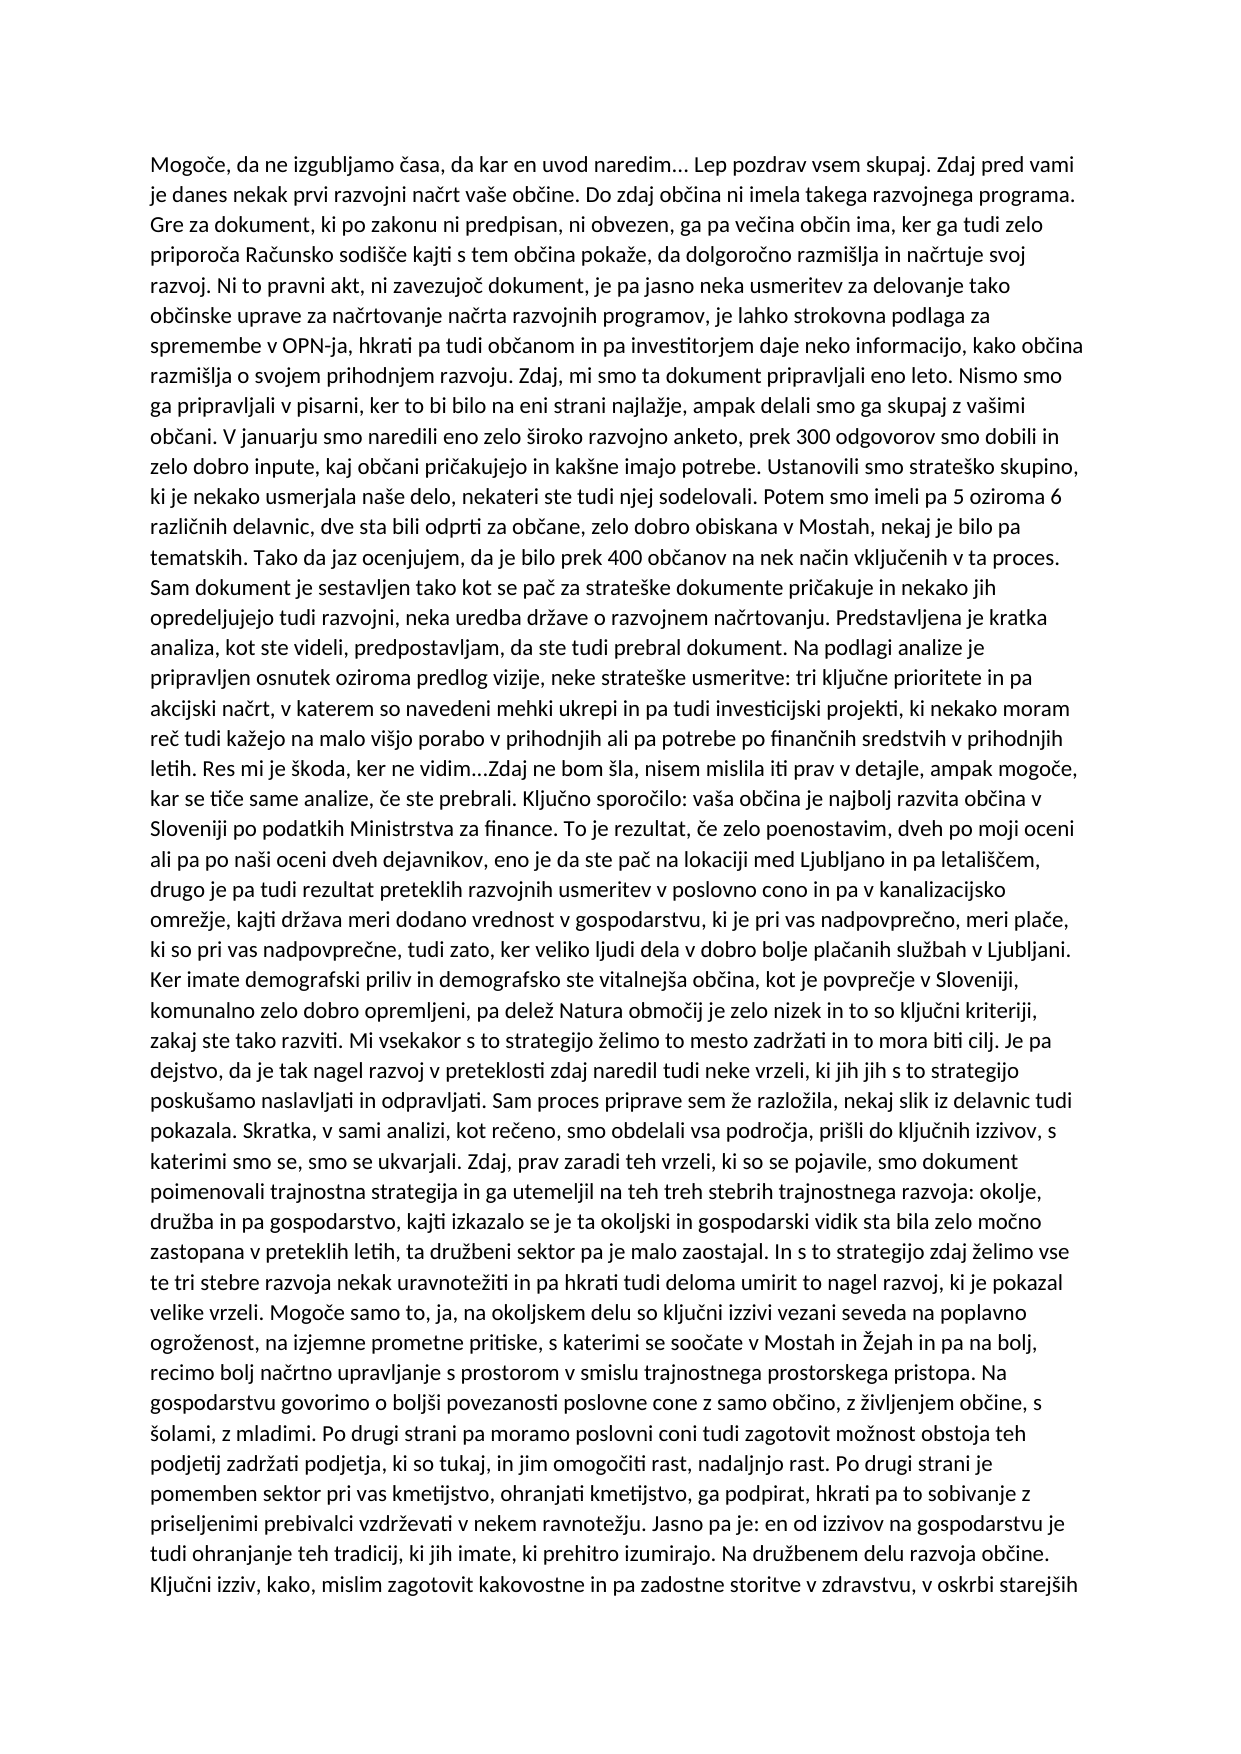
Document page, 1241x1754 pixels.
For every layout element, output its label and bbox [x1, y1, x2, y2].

text [150, 150, 1090, 1598]
